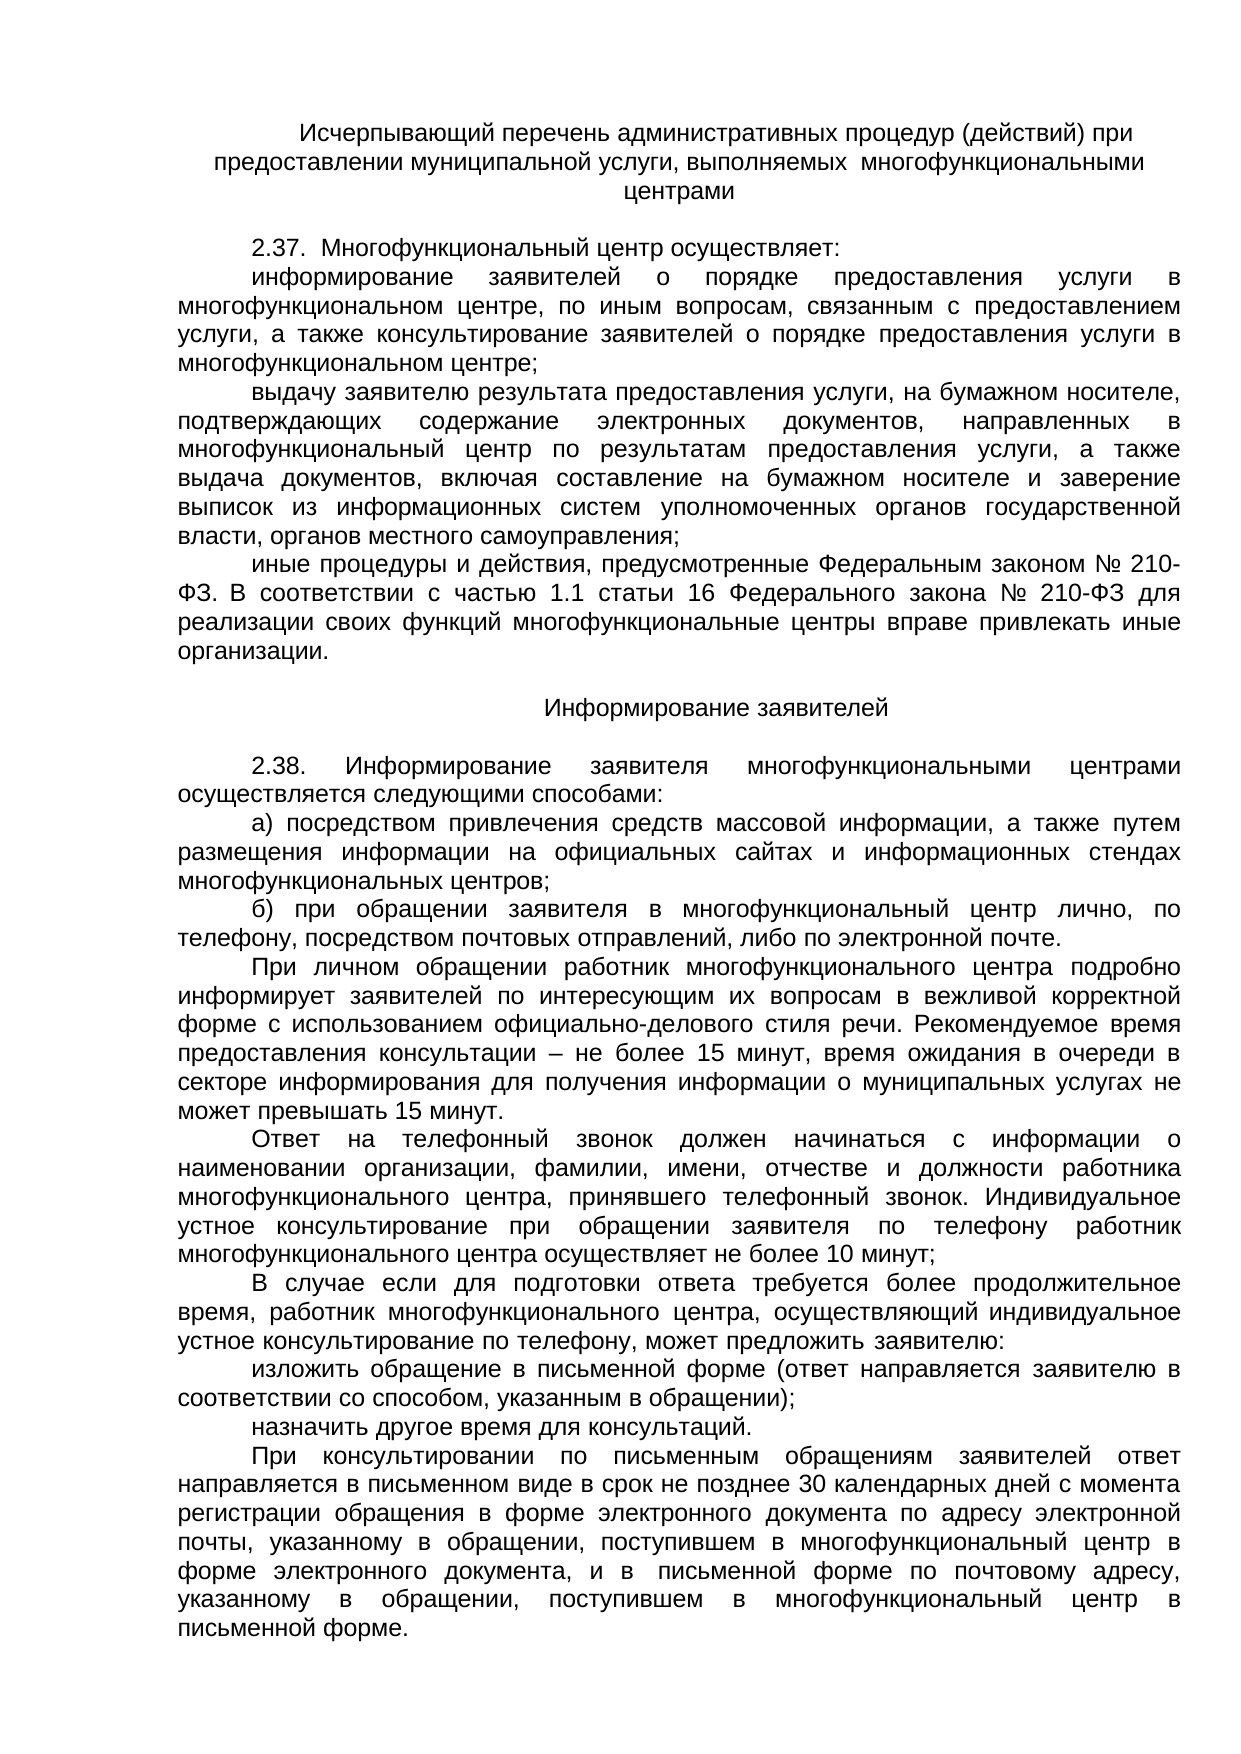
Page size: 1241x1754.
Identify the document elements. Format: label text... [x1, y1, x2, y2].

text 2.37. Многофункциональный центр осуществляет: [177, 233, 1181, 262]
text При личном обращении работник многофункционального центра подробно информирует заявителей по интересующим их вопросам в вежливой корректной форме с использованием официально-делового стиля речи. Рекомендуемое время предоставления консультации – не более 15 минут, время ожидания в очереди в секторе информирования для получения информации о муниципальных услугах не может превышать 15 минут. [177, 952, 1181, 1124]
text назначить другое время для консультаций. [177, 1412, 1181, 1441]
text Исчерпывающий перечень административных процедур (действий) при предоставлении муниципальной услуги, выполняемых многофункциональными центрами [177, 118, 1181, 204]
text В случае если для подготовки ответа требуется более продолжительное время, работник многофункционального центра, осуществляющий индивидуальное устное консультирование по телефону, может предложить заявителю: [177, 1268, 1181, 1354]
text а) посредством привлечения средств массовой информации, а также путем размещения информации на официальных сайтах и информационных стендах многофункциональных центров; [177, 808, 1181, 894]
text При консультировании по письменным обращениям заявителей ответ направляется в письменном виде в срок не позднее 30 календарных дней с момента регистрации обращения в форме электронного документа по адресу электронной почты, указанному в обращении, поступившем в многофункциональный центр в форме электронного документа, и в письменной форме по почтовому адресу, указанному в обращении, поступившем в многофункциональный центр в письменной форме. [177, 1441, 1181, 1642]
text иные процедуры и действия, предусмотренные Федеральным законом № 210- ФЗ. В соответствии с частью 1.1 статьи 16 Федерального закона № 210-ФЗ для реализации своих функций многофункциональные центры вправе привлекать иные организации. [177, 549, 1181, 664]
text выдачу заявителю результата предоставления услуги, на бумажном носителе, подтверждающих содержание электронных документов, направленных в многофункциональный центр по результатам предоставления услуги, а также выдача документов, включая составление на бумажном носителе и заверение выписок из информационных систем уполномоченных органов государственной власти, органов местного самоуправления; [177, 377, 1181, 549]
text изложить обращение в письменной форме (ответ направляется заявителю в соответствии со способом, указанным в обращении); [177, 1354, 1181, 1412]
text Ответ на телефонный звонок должен начинаться с информации о наименовании организации, фамилии, имени, отчестве и должности работника многофункционального центра, принявшего телефонный звонок. Индивидуальное устное консультирование при обращении заявителя по телефону работник многофункционального центра осуществляет не более 10 минут; [177, 1124, 1181, 1268]
text б) при обращении заявителя в многофункциональный центр лично, по телефону, посредством почтовых отправлений, либо по электронной почте. [177, 894, 1181, 952]
text 2.38. Информирование заявителя многофункциональными центрами осуществляется следующими способами: [177, 751, 1181, 808]
subtitle Информирование заявителей [177, 693, 1181, 722]
text информирование заявителей о порядке предоставления услуги в многофункциональном центре, по иным вопросам, связанным с предоставлением услуги, а также консультирование заявителей о порядке предоставления услуги в многофункциональном центре; [177, 262, 1181, 377]
